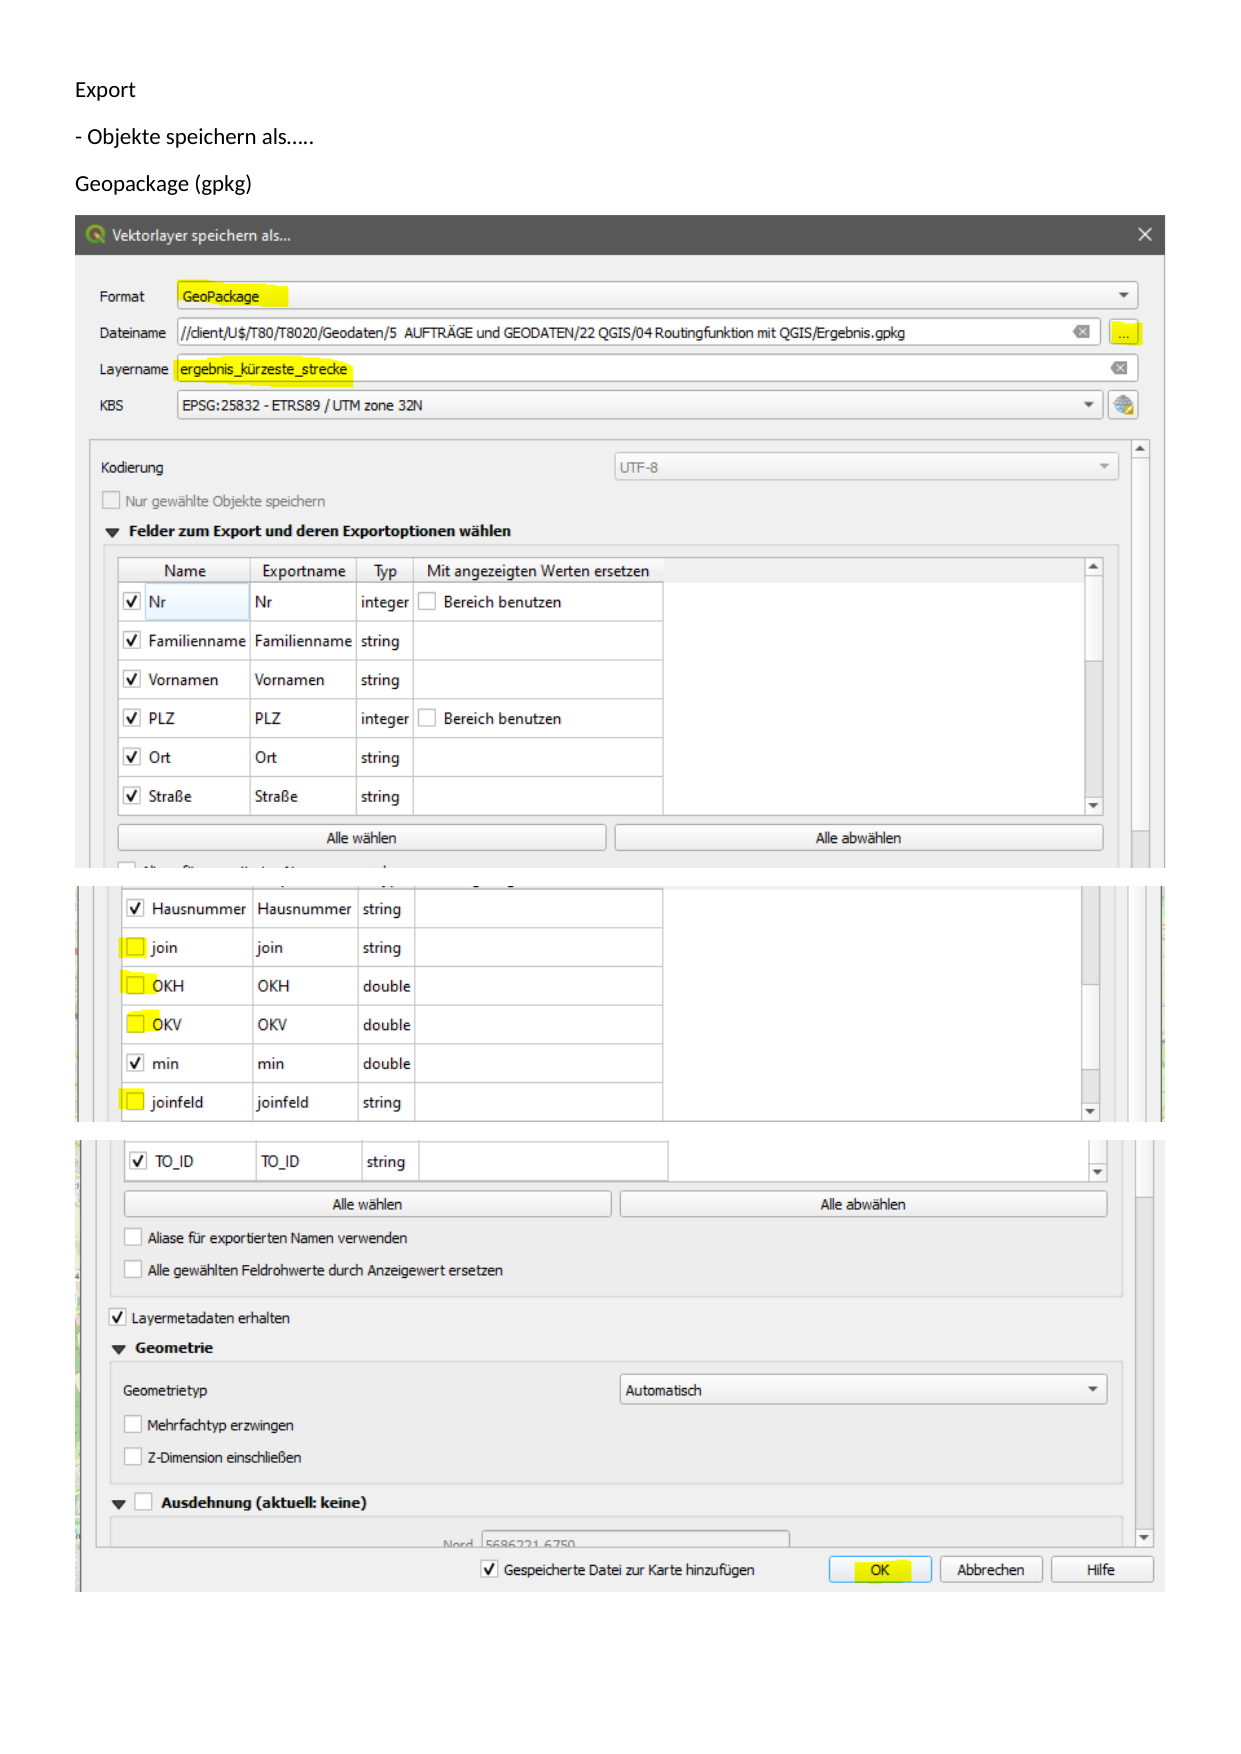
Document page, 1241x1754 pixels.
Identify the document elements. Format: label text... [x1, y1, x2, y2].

text Geopackage (gpkg) [75, 169, 1165, 197]
picture [75, 886, 1166, 1122]
picture [75, 1140, 1166, 1592]
text - Objekte speichern als….. [75, 122, 1165, 150]
picture [75, 215, 1166, 868]
text Export [75, 75, 1165, 103]
